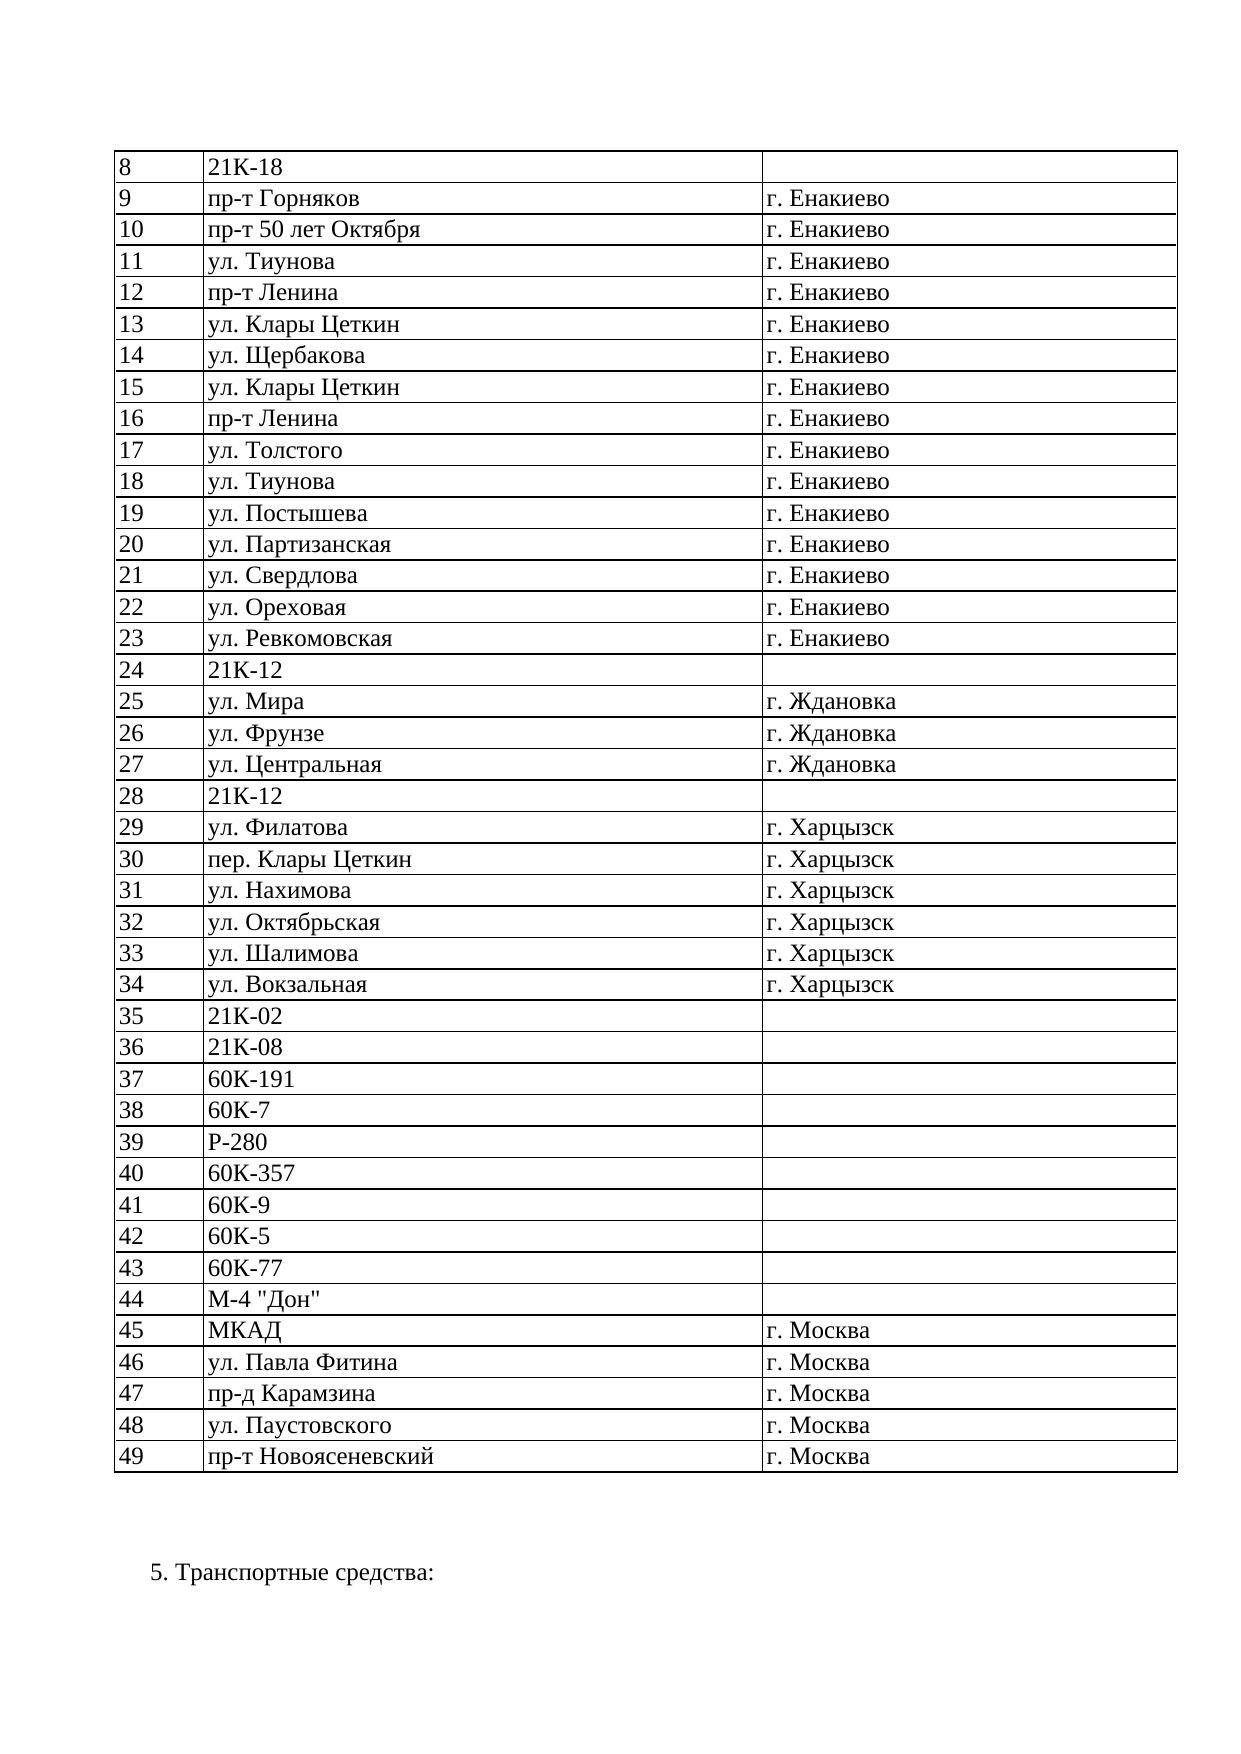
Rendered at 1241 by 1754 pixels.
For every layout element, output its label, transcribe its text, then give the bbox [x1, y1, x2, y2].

table_cell 60К-191 [204, 1064, 762, 1094]
table_cell ул. Ореховая [204, 592, 762, 622]
table_cell 12 [115, 277, 203, 307]
table_cell ул. Октябрьская [204, 907, 762, 936]
table_cell 9 [115, 183, 203, 213]
table_cell г. Харцызск [763, 936, 1177, 968]
table_cell ул. Павла Фитина [204, 1347, 762, 1377]
table_cell 60К-77 [204, 1253, 762, 1282]
table_cell 34 [115, 969, 203, 999]
table_cell 26 [115, 717, 203, 748]
table_cell [763, 779, 1177, 811]
table_cell 21К-08 [204, 1032, 762, 1062]
table_cell 41 [115, 1189, 203, 1219]
table_cell 25 [115, 686, 203, 716]
table_cell [763, 1220, 1177, 1251]
table_cell г. Енакиево [763, 433, 1177, 464]
table_cell 13 [115, 308, 203, 339]
table_cell г. Москва [763, 1440, 1177, 1471]
table_cell г. Енакиево [763, 622, 1177, 653]
table_cell 43 [115, 1252, 203, 1282]
table_cell 60К-7 [204, 1095, 762, 1125]
table_cell 39 [115, 1126, 203, 1157]
table_cell г. Енакиево [763, 213, 1177, 244]
table_cell ул. Постышева [204, 498, 762, 527]
table_cell пр-т Новоясеневский [204, 1441, 762, 1471]
table_cell 21 [115, 560, 203, 590]
table_cell [763, 1031, 1177, 1062]
table_cell ул. Щербакова [204, 340, 762, 370]
table_cell ул. Шалимова [204, 938, 762, 968]
table_cell ул. Тиунова [204, 246, 762, 276]
table_cell 21К-12 [204, 655, 762, 685]
table_cell г. Енакиево [763, 590, 1177, 622]
table_cell пр-д Карамзина [204, 1378, 762, 1408]
table_cell 22 [115, 591, 203, 622]
table_cell 60К-357 [204, 1158, 762, 1188]
table_cell ул. Свердлова [204, 561, 762, 590]
table_cell г. Харцызск [763, 811, 1177, 842]
table_cell 21К-18 [204, 152, 762, 181]
table_cell г. Енакиево [763, 370, 1177, 402]
table_cell г. Енакиево [763, 528, 1177, 559]
table_cell г. Харцызск [763, 905, 1177, 936]
table_cell ул. Фрунзе [204, 718, 762, 748]
table_cell 32 [115, 906, 203, 936]
table_cell г. Москва [763, 1408, 1177, 1440]
table_cell г. Енакиево [763, 244, 1177, 276]
table_cell ул. Мира [204, 686, 762, 716]
table_cell ул. Тиунова [204, 466, 762, 496]
table_cell 46 [115, 1346, 203, 1377]
table_cell 33 [115, 938, 203, 968]
table_cell г. Енакиево [763, 307, 1177, 339]
table_cell 29 [115, 812, 203, 842]
table_cell 17 [115, 434, 203, 464]
table_cell 15 [115, 371, 203, 402]
table_cell г. Харцызск [763, 874, 1177, 905]
table_cell [763, 653, 1177, 685]
table_cell 40 [115, 1158, 203, 1188]
table_cell 38 [115, 1095, 203, 1125]
table_cell 36 [115, 1032, 203, 1062]
table_cell 37 [115, 1063, 203, 1094]
table_cell М-4 "Дон" [204, 1284, 762, 1314]
table_cell 60К-9 [204, 1190, 762, 1219]
table_cell 44 [115, 1284, 203, 1314]
table_cell [763, 1157, 1177, 1188]
table_cell пр-т Ленина [204, 277, 762, 307]
table_cell 31 [115, 875, 203, 905]
table_cell 23 [115, 623, 203, 653]
table_cell [763, 1283, 1177, 1314]
table_cell г. Ждановка [763, 685, 1177, 716]
table_cell пр-т 50 лет Октября [204, 215, 762, 244]
table_cell г. Енакиево [763, 339, 1177, 370]
table_cell 14 [115, 340, 203, 370]
table_cell г. Енакиево [763, 276, 1177, 307]
table_cell ул. Паустовского [204, 1410, 762, 1440]
table_cell 49 [115, 1441, 203, 1471]
table_cell 45 [115, 1315, 203, 1345]
table_cell г. Енакиево [763, 465, 1177, 496]
table_cell [763, 1094, 1177, 1125]
table_cell [763, 152, 1177, 181]
table_cell пр-т Ленина [204, 403, 762, 433]
table_cell 30 [115, 843, 203, 873]
table_cell [763, 1188, 1177, 1219]
table_cell [763, 1125, 1177, 1157]
table_cell г. Харцызск [763, 968, 1177, 999]
table_cell [763, 999, 1177, 1031]
table_cell ул. Ревкомовская [204, 623, 762, 653]
table_cell пр-т Горняков [204, 183, 762, 213]
table_cell 18 [115, 466, 203, 496]
table_cell 27 [115, 749, 203, 779]
table_cell [763, 1251, 1177, 1282]
table_cell 20 [115, 529, 203, 559]
table_cell Р-280 [204, 1127, 762, 1157]
table_cell 42 [115, 1221, 203, 1251]
table_cell ул. Клары Цеткин [204, 372, 762, 402]
table_cell г. Енакиево [763, 402, 1177, 433]
table_cell 11 [115, 245, 203, 276]
table_cell г. Енакиево [763, 496, 1177, 527]
table_cell 21К-02 [204, 1001, 762, 1031]
table_cell г. Москва [763, 1377, 1177, 1408]
table_cell ул. Партизанская [204, 529, 762, 559]
table_cell 19 [115, 497, 203, 527]
table_cell пер. Клары Цеткин [204, 844, 762, 873]
table_cell 10 [115, 214, 203, 244]
table_cell 28 [115, 780, 203, 811]
table_cell ул. Филатова [204, 812, 762, 842]
table_cell г. Ждановка [763, 748, 1177, 779]
table_cell МКАД [204, 1316, 762, 1345]
table_cell г. Енакиево [763, 559, 1177, 590]
table_cell 60К-5 [204, 1221, 762, 1251]
table_cell ул. Клары Цеткин [204, 309, 762, 339]
table_cell 8 [115, 152, 203, 181]
table_cell ул. Вокзальная [204, 970, 762, 999]
table_cell 48 [115, 1409, 203, 1440]
table_cell 47 [115, 1378, 203, 1408]
table_cell г. Москва [763, 1345, 1177, 1377]
table_cell г. Харцызск [763, 842, 1177, 873]
table_cell ул. Толстого [204, 435, 762, 464]
table_cell 16 [115, 403, 203, 433]
table_cell г. Ждановка [763, 716, 1177, 748]
table_cell ул. Центральная [204, 749, 762, 779]
table_cell 24 [115, 654, 203, 685]
table_cell 21К-12 [204, 781, 762, 811]
text 5. Транспортные средства: [150, 1557, 1090, 1585]
table_cell [763, 1062, 1177, 1094]
table_cell г. Москва [763, 1314, 1177, 1345]
table_cell г. Енакиево [763, 181, 1177, 213]
table_cell ул. Нахимова [204, 875, 762, 905]
table_cell 35 [115, 1000, 203, 1031]
